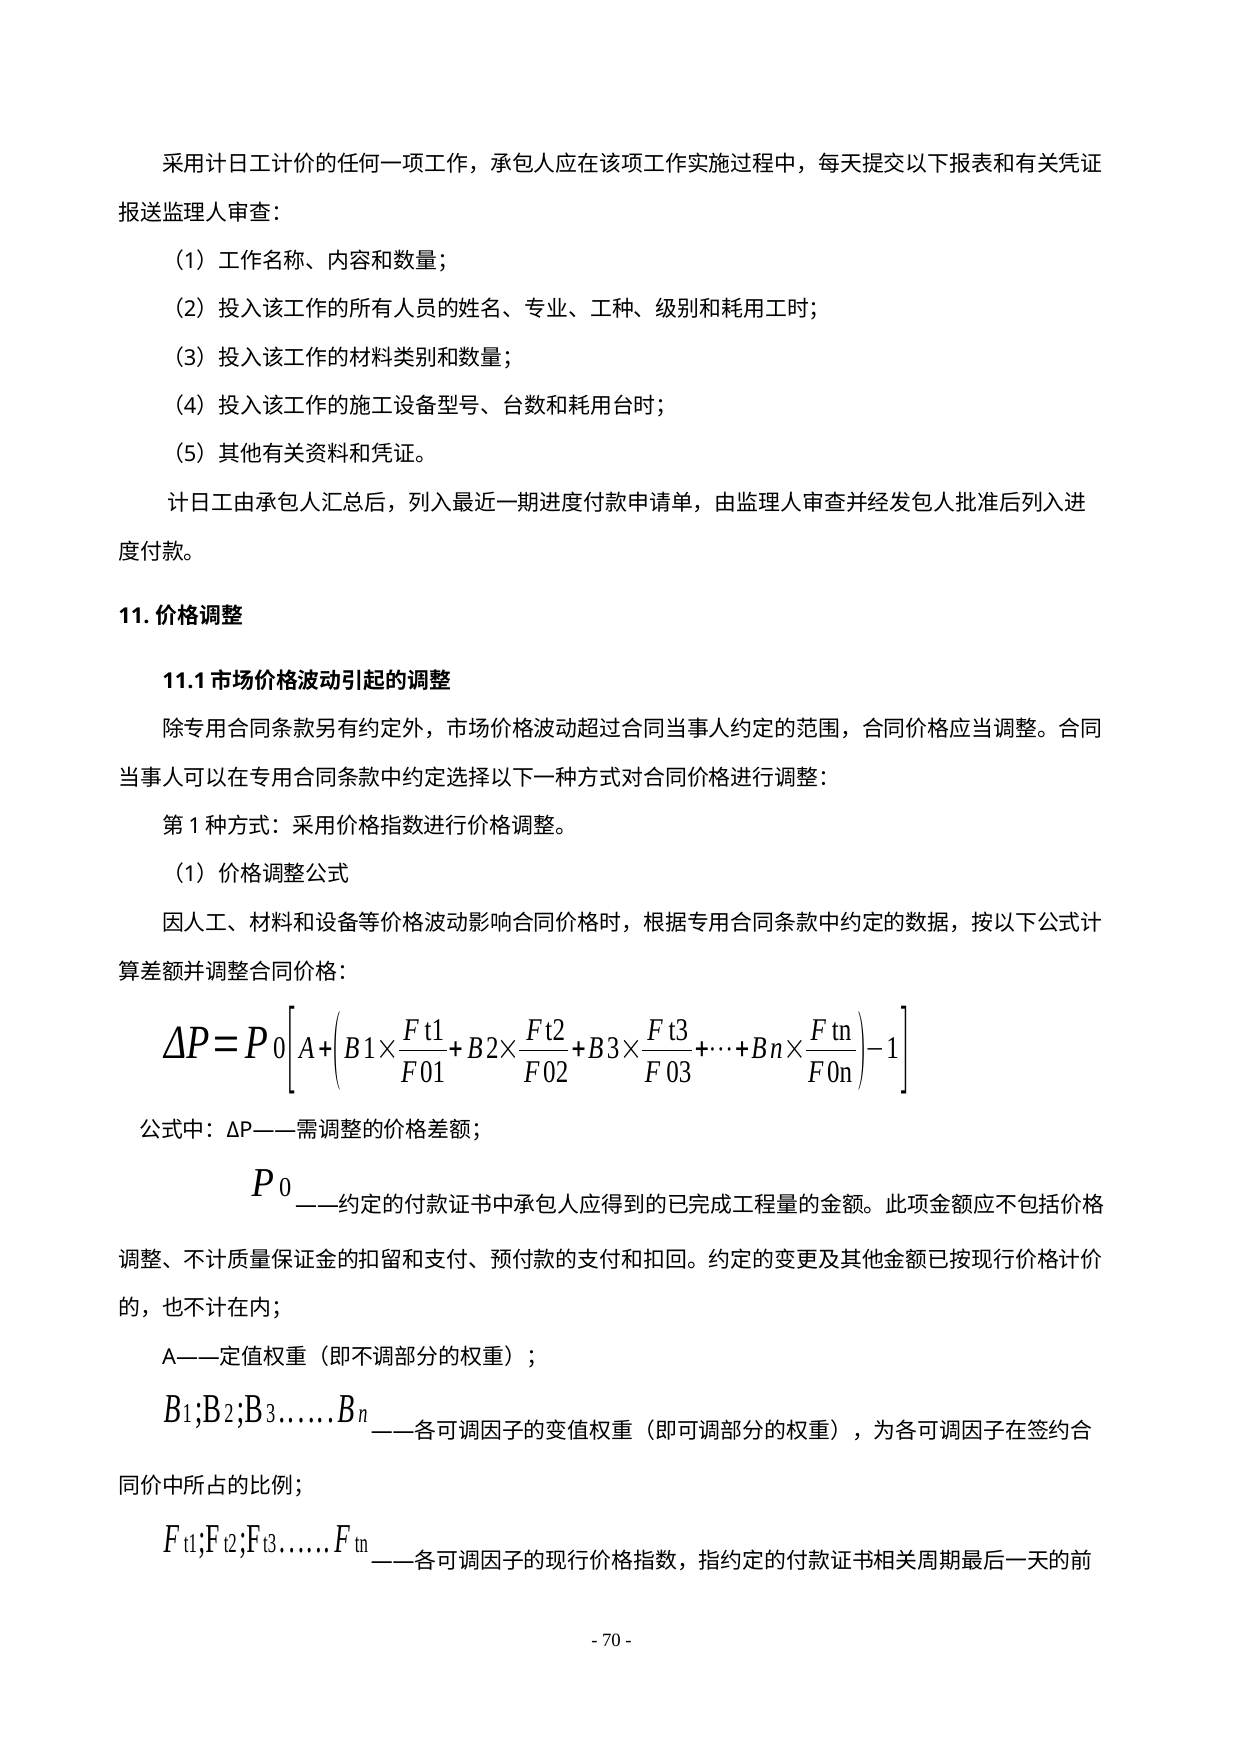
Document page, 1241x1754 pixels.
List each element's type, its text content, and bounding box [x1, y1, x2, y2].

text 因人工、材料和设备等价格波动影响合同价格时，根据专用合同条款中约定的数据，按以下公式计算差额并调整合同价格： [118, 904, 1104, 986]
text （1）价格调整公式 [118, 856, 1104, 889]
text （1）工作名称、内容和数量； [118, 243, 1104, 275]
text ——各可调因子的变值权重（即可调部分的权重），为各可调因子在签约合同价中所占的比例； [118, 1387, 1104, 1500]
text （3）投入该工作的材料类别和数量； [118, 339, 1104, 372]
text （2）投入该工作的所有人员的姓名、专业、工种、级别和耗用工时； [118, 291, 1104, 324]
text （4）投入该工作的施工设备型号、台数和耗用台时； [118, 388, 1104, 420]
text 采用计日工计价的任何一项工作，承包人应在该项工作实施过程中，每天提交以下报表和有关凭证报送监理人审查： [118, 146, 1104, 227]
text 公式中：ΔP——需调整的价格差额； [118, 1112, 1104, 1144]
text 除专用合同条款另有约定外，市场价格波动超过合同当事人约定的范围，合同价格应当调整。合同当事人可以在专用合同条款中约定选择以下一种方式对合同价格进行调整： [118, 711, 1104, 792]
text A——定值权重（即不调部分的权重）； [118, 1338, 1104, 1371]
subtitle 11. 价格调整 [118, 598, 1104, 630]
text （5）其他有关资料和凭证。 [118, 436, 1104, 469]
text ——各可调因子的现行价格指数，指约定的付款证书相关周期最后一天的前42天的各可调因子的价格指数； [118, 1516, 1104, 1581]
text 计日工由承包人汇总后，列入最近一期进度付款申请单，由监理人审查并经发包人批准后列入进度付款。 [118, 484, 1104, 566]
text 第1种方式：采用价格指数进行价格调整。 [118, 808, 1104, 840]
subtitle 11.1市场价格波动引起的调整 [118, 662, 1104, 695]
text ——约定的付款证书中承包人应得到的已完成工程量的金额。此项金额应不包括价格调整、不计质量保证金的扣留和支付、预付款的支付和扣回。约定的变更及其他金额已按现行价格计价的，也不计在内； [118, 1160, 1104, 1322]
